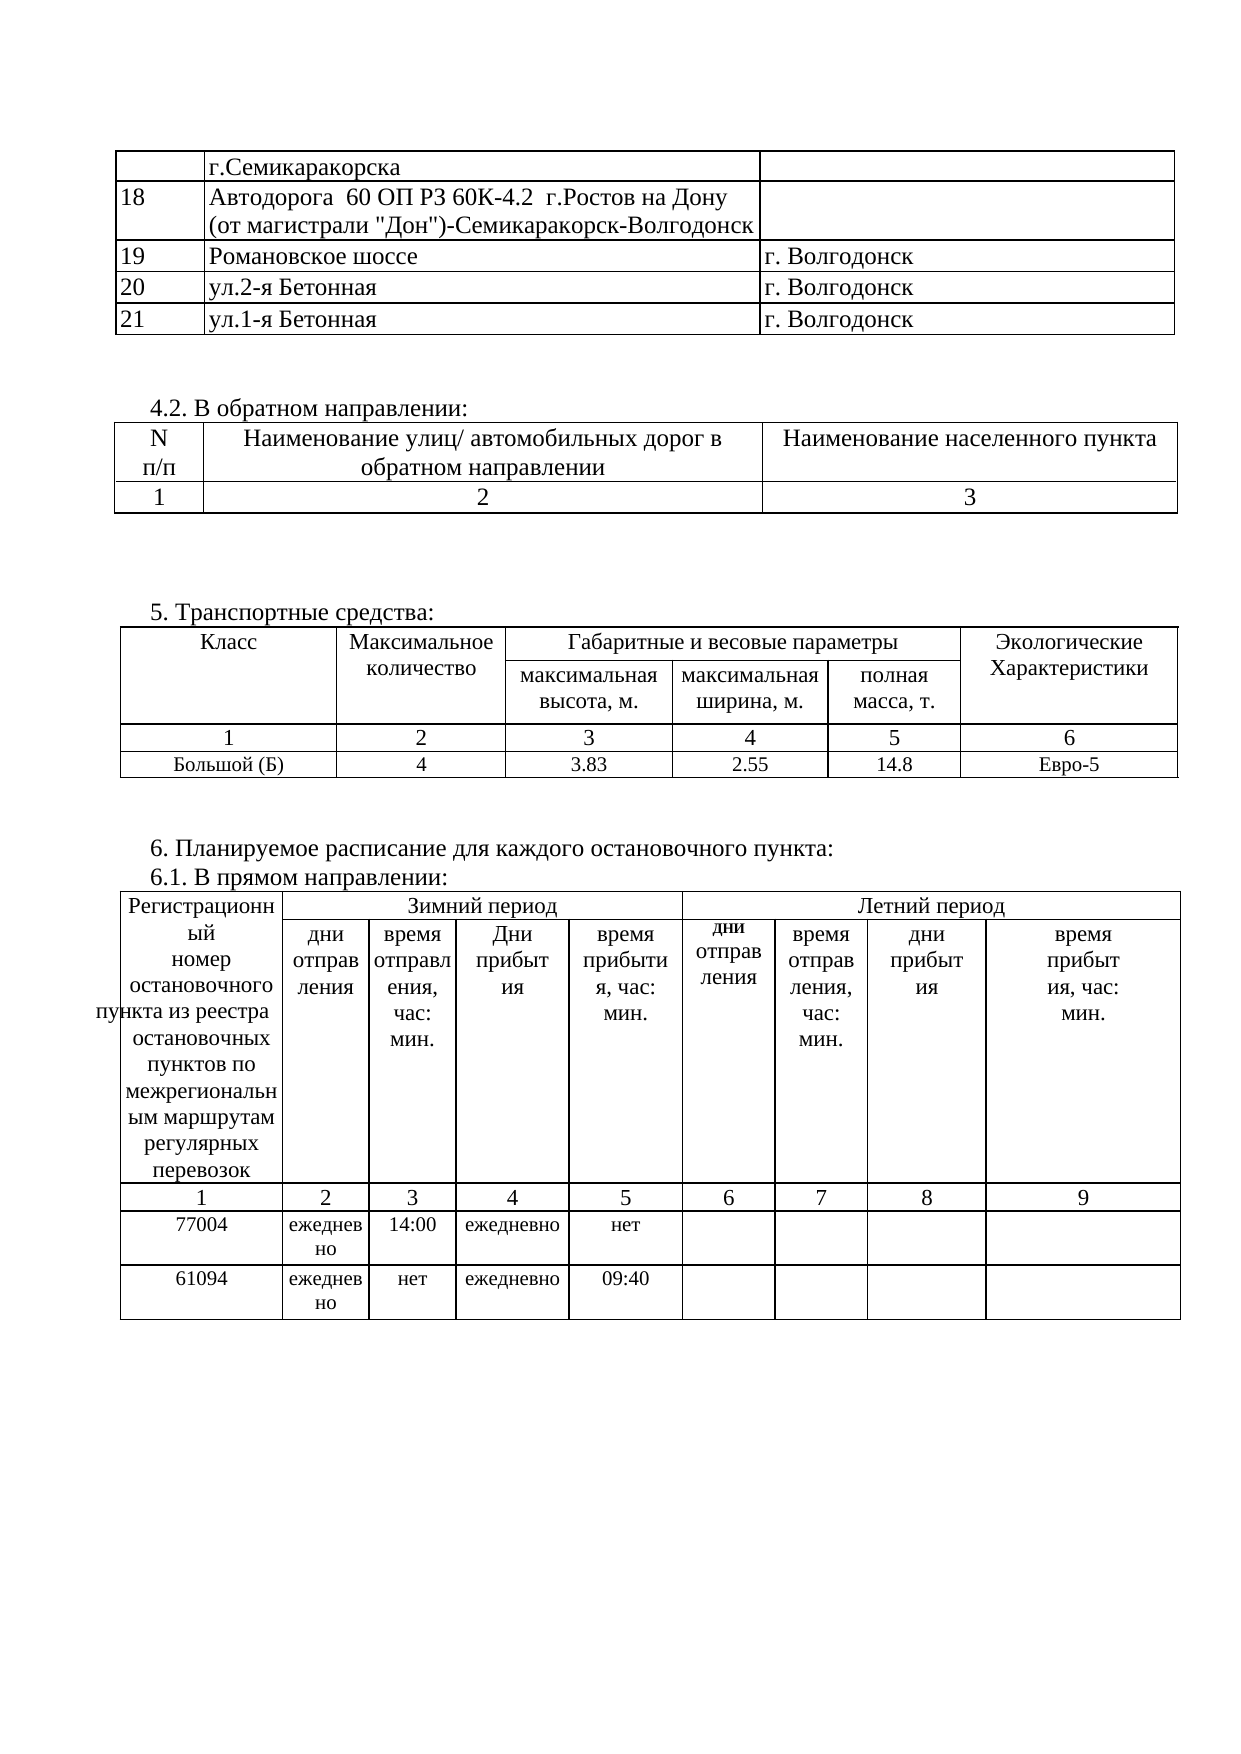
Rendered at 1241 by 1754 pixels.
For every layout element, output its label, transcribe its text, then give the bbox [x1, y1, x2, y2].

table_cell 2 [283, 1184, 368, 1210]
table_cell [868, 1266, 985, 1319]
table_header Наименование населенного пункта [763, 423, 1177, 481]
table_cell [776, 1266, 867, 1319]
table_cell дни отправ ления [283, 920, 368, 1182]
table_cell 1 [121, 725, 336, 751]
table_cell [987, 1266, 1180, 1319]
table_cell ул.1-я Бетонная [205, 304, 759, 334]
table_cell 3 [506, 725, 672, 751]
table_cell 1 [121, 1184, 282, 1210]
table_header Летний период [683, 892, 1180, 918]
table_cell время прибыти я, час: мин. [570, 920, 682, 1182]
text 6. Планируемое расписание для каждого остановочного пункта: [150, 833, 1090, 862]
table_cell 5 [570, 1184, 682, 1210]
table_cell время отправ ления, час: мин. [776, 920, 867, 1182]
table_header Класс [121, 628, 336, 723]
table_cell 4 [457, 1184, 568, 1210]
table_cell 4 [673, 725, 827, 751]
table_cell 19 [117, 241, 204, 271]
text 5. Транспортные средства: [150, 597, 1090, 626]
table_header Регистрационный номер остановочного пункта из реестра остановочных пунктов по межрегиональным маршрутам регулярных перевозок [121, 892, 282, 1182]
table_cell ежедневно [457, 1212, 568, 1264]
table_cell ДНИ отправ ления [683, 920, 774, 1182]
table_cell 21 [117, 304, 204, 334]
table_cell 2 [204, 482, 762, 512]
table_cell дни прибыт ия [868, 920, 985, 1182]
table_cell полная масса, т. [829, 661, 960, 723]
table_cell 7 [776, 1184, 867, 1210]
table_cell г. Волгодонск [761, 272, 1174, 302]
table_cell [205, 152, 759, 180]
table_cell 09:40 [570, 1266, 682, 1319]
table_header Зимний период [283, 892, 682, 918]
table_cell [683, 1266, 774, 1319]
table_cell время прибыт ия, час: мин. [987, 920, 1180, 1182]
table_cell Автодорога 60 ОП РЗ 60К-4.2 г.Ростов на Дону (от магистрали "Дон")-Семикаракорск-Волгодонск [205, 182, 759, 239]
table_cell ежедневно [283, 1266, 368, 1319]
table_header Наименование улиц/ автомобильных дорог в обратном направлении [204, 423, 762, 481]
table_cell 8 [868, 1184, 985, 1210]
table_cell 14:00 [370, 1212, 455, 1264]
table_cell 3 [370, 1184, 455, 1210]
table_cell [683, 1212, 774, 1264]
table_cell 20 [117, 272, 204, 302]
table_cell 1 [115, 482, 203, 512]
table_cell максимальная высота, м. [506, 661, 672, 723]
table_cell 3 [763, 481, 1177, 512]
table_cell ул.2-я Бетонная [205, 272, 759, 302]
table_cell 5 [829, 725, 960, 751]
table_header Экологические Характеристики [961, 628, 1177, 723]
table_cell г. Волгодонск [761, 241, 1174, 271]
table_cell 14.8 [829, 752, 960, 776]
table_cell Большой (Б) [121, 752, 336, 776]
table_cell 2.55 [673, 752, 827, 776]
table_cell [761, 152, 1174, 180]
table_cell 6 [961, 725, 1177, 751]
text 4.2. В обратном направлении: [150, 393, 1090, 422]
table_cell нет [570, 1212, 682, 1264]
table_cell [987, 1212, 1180, 1264]
table_cell г. Волгодонск [761, 304, 1174, 334]
table_cell 9 [987, 1184, 1180, 1210]
table_cell [868, 1212, 985, 1264]
table_cell время отправл ения, час: мин. [370, 920, 455, 1182]
table_cell [776, 1212, 867, 1264]
table_cell 3.83 [506, 752, 672, 776]
table_header Максимальное количество [337, 628, 505, 723]
table_cell 2 [337, 725, 505, 751]
table_cell 77004 [121, 1212, 282, 1264]
table_header N п/п [115, 423, 203, 481]
table_cell ежедневно [457, 1266, 568, 1319]
text 6.1. В прямом направлении: [150, 862, 1090, 891]
table_cell 4 [337, 752, 505, 776]
table_cell нет [370, 1266, 455, 1319]
table_cell 18 [117, 182, 204, 239]
table_cell 61094 [121, 1266, 282, 1319]
table_cell ежедневно [283, 1212, 368, 1264]
table_cell максимальная ширина, м. [673, 661, 827, 723]
table_cell Евро-5 [961, 752, 1177, 776]
table_cell Дни прибыт ия [457, 920, 568, 1182]
table_cell 6 [683, 1184, 774, 1210]
table_cell Романовское шоссе [205, 241, 759, 271]
table_cell [761, 182, 1174, 239]
table_cell 17 [117, 152, 204, 180]
table_header Габаритные и весовые параметры [506, 628, 960, 659]
